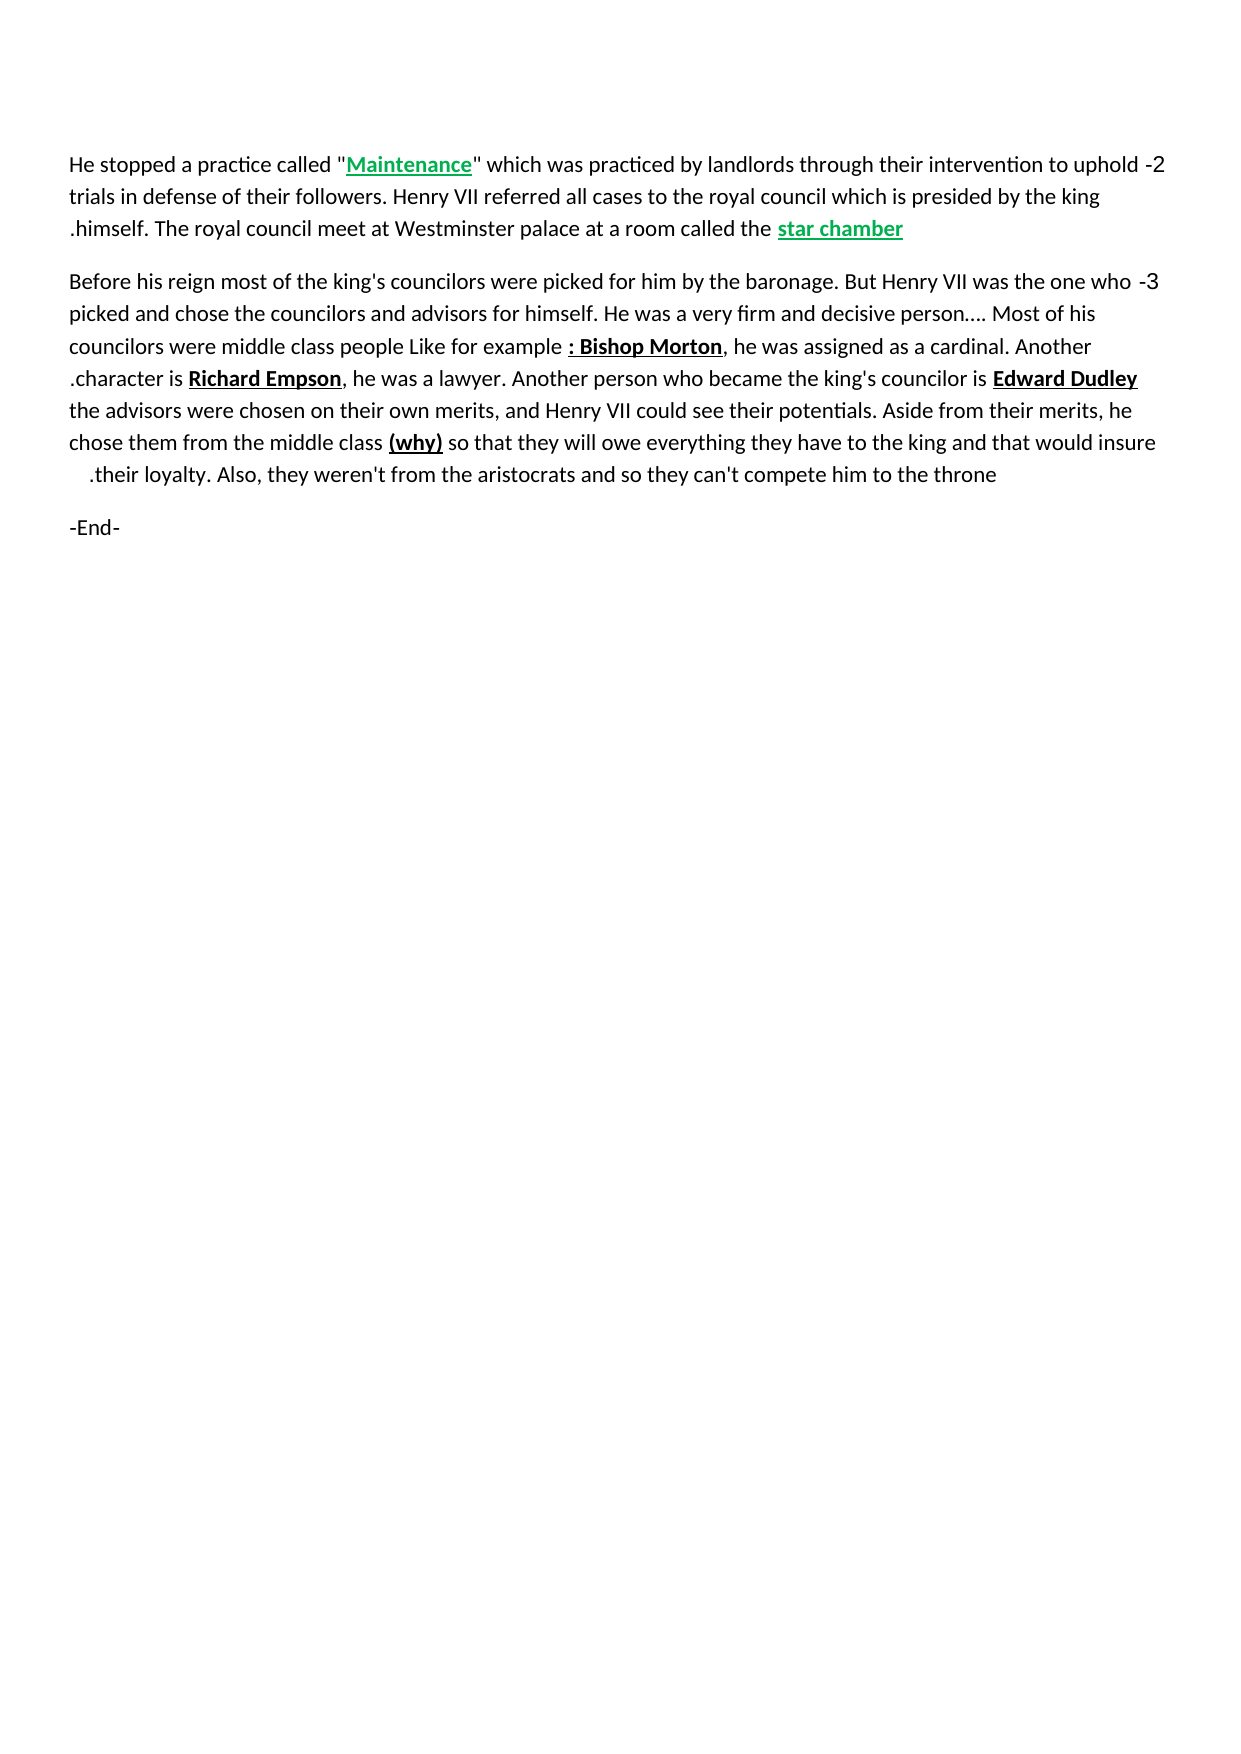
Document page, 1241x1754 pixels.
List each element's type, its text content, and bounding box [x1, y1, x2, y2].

text -End- [69, 513, 1177, 542]
text 3-Before his reign most of the king's councilors were picked for him by the baronage. But Henry VII was the one who picked and chose the councilors and advisors for himself. He was a very firm and decisive person…. Most of his councilors were middle class people Like for example : Bishop Morton, he was assigned as a cardinal. Another character is Richard Empson, he was a lawyer. Another person who became the king's councilor is Edward Dudley. the advisors were chosen on their own merits, and Henry VII could see their potentials. Aside from their merits, he chose them from the middle class (why) so that they will owe everything they have to the king and that would insure their loyalty. Also, they weren't from the aristocrats and so they can't compete him to the throne. [69, 267, 1177, 488]
text 2-He stopped a practice called "Maintenance" which was practiced by landlords through their intervention to uphold trials in defense of their followers. Henry VII referred all cases to the royal council which is presided by the king himself. The royal council meet at Westminster palace at a room called the star chamber. [69, 150, 1177, 242]
